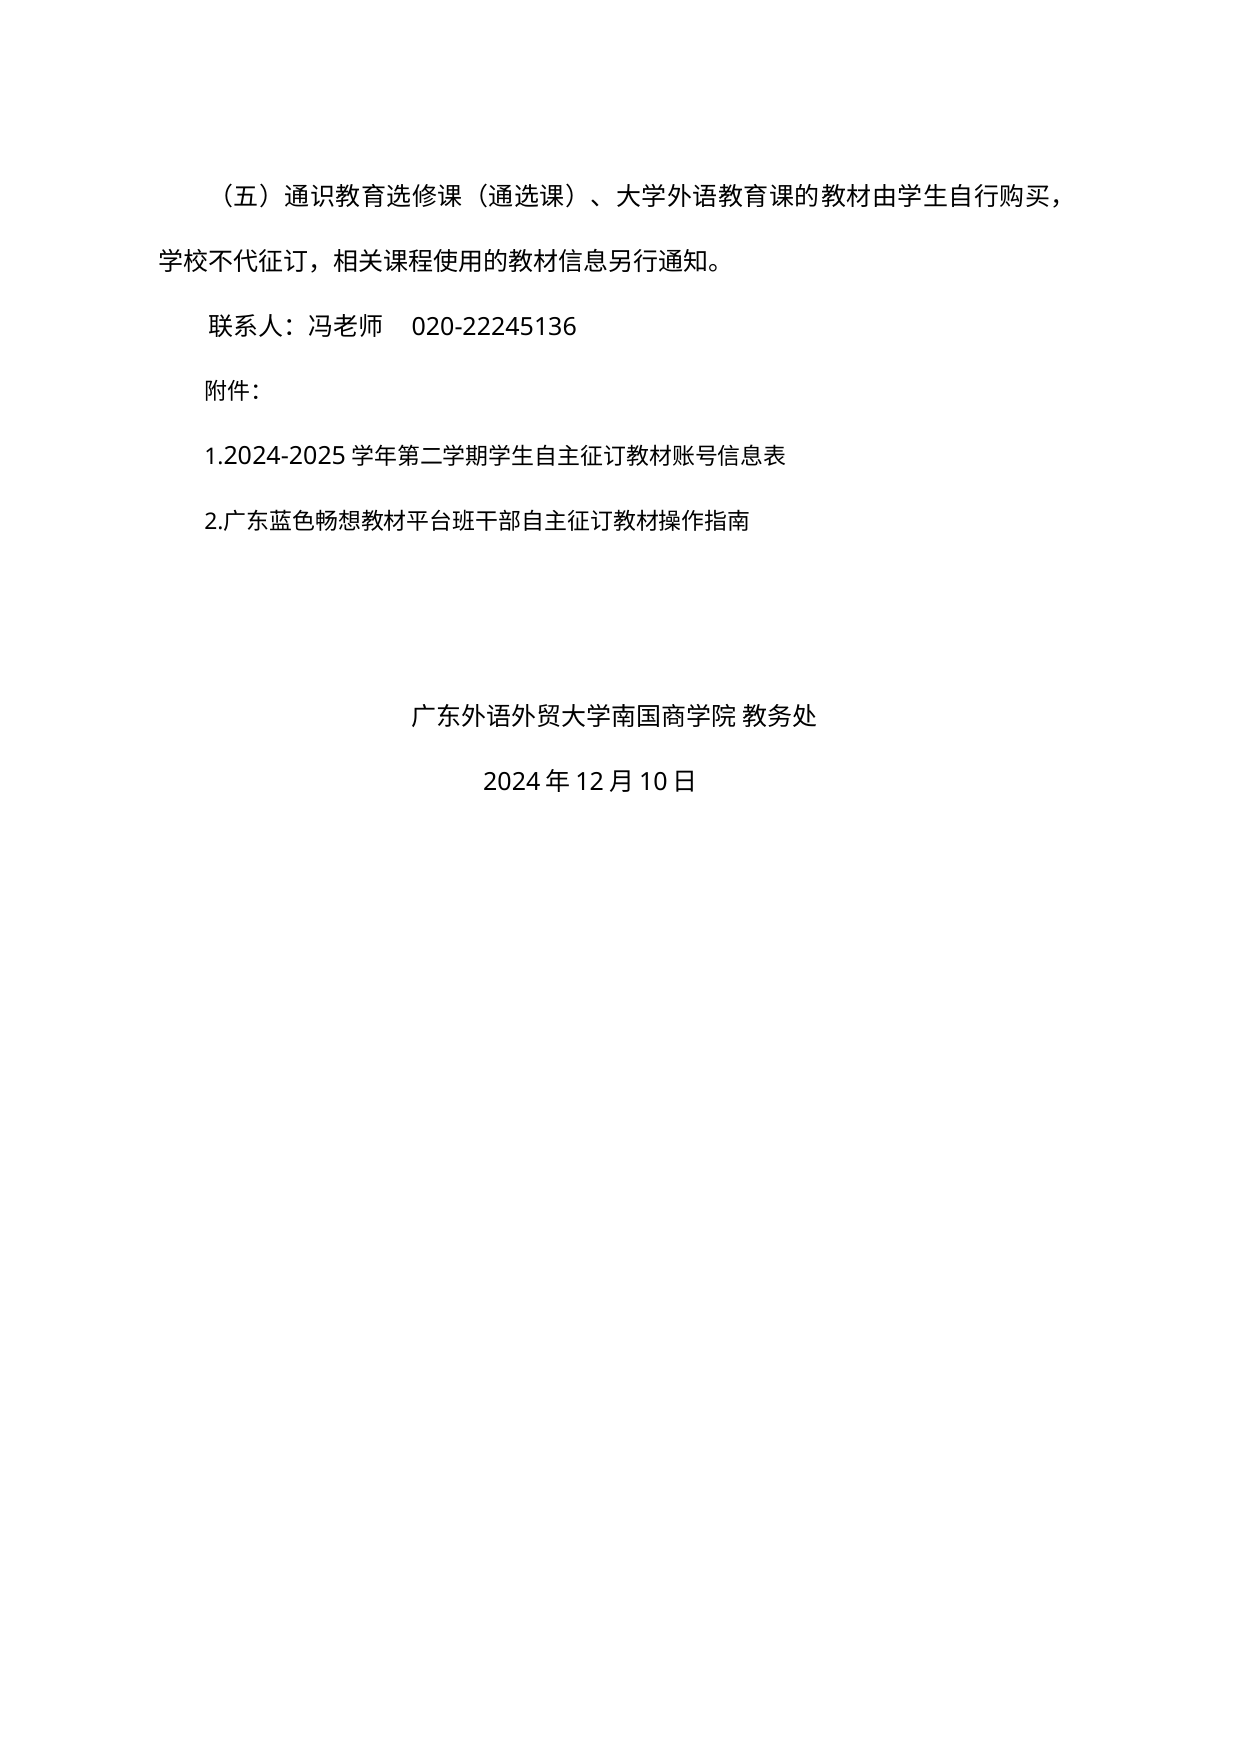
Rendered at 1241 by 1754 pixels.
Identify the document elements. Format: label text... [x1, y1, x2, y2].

text 1.2024-2025学年第二学期学生自主征订教材账号信息表 [158, 422, 1076, 487]
text 附件： [158, 357, 1076, 422]
text 广东外语外贸大学南国商学院 教务处 [158, 682, 1076, 747]
text 2.广东蓝色畅想教材平台班干部自主征订教材操作指南 [158, 487, 1076, 552]
text 联系人：冯老师 020-22245136 [158, 292, 1076, 357]
text 2024年12月10日 [158, 747, 1076, 812]
text （五）通识教育选修课（通选课）、大学外语教育课的教材由学生自行购买，学校不代征订，相关课程使用的教材信息另行通知。 [158, 162, 1076, 292]
